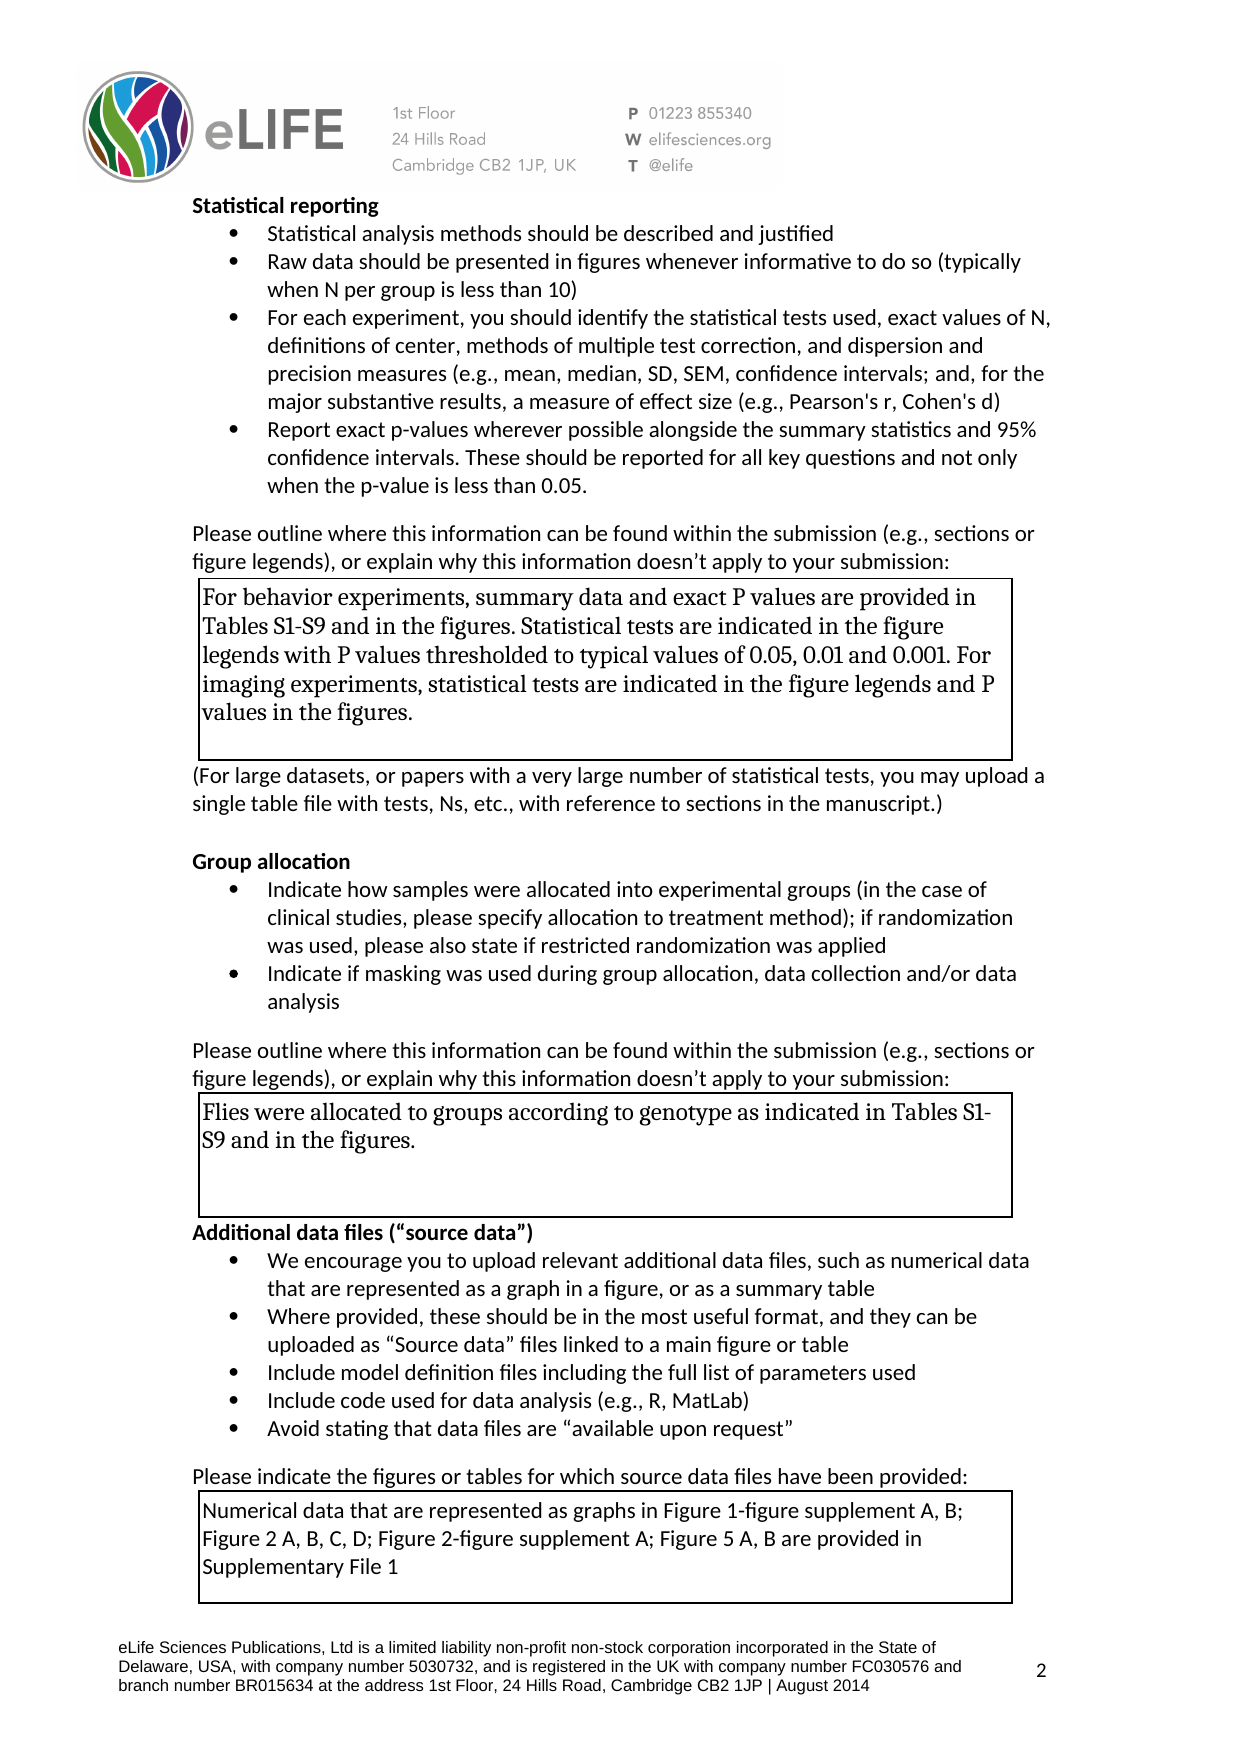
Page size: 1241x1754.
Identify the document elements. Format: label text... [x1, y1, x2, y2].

text Flies were allocated to groups according to genotype as indicated in Tables S1-S9 and in the figures. [200, 1096, 1011, 1155]
text Figure 2 A, B, C, D; Figure 2-figure supplement A; Figure 5 A, B are provided in Supplementary File 1 [200, 1524, 1011, 1582]
text Statistical reporting [192, 191, 1053, 219]
text Group allocation [192, 847, 1053, 875]
text Numerical data that are represented as graphs in Figure 1-figure supplement A, B; [200, 1494, 1011, 1524]
list Raw data should be presented in figures whenever informative to do so (typically when N per group is less than 10) [229, 247, 1053, 303]
list Indicate if masking was used during group allocation, data collection and/or data analysis [229, 959, 1053, 1016]
list We encourage you to upload relevant additional data files, such as numerical data that are represented as a graph in a figure, or as a summary table [229, 1246, 1053, 1302]
list Indicate how samples were allocated into experimental groups (in the case of clinical studies, please specify allocation to treatment method); if randomization was used, please also state if restricted randomization was applied [229, 875, 1053, 959]
text (For large datasets, or papers with a very large number of statistical tests, you may upload a single table file with tests, Ns, etc., with reference to sections in the manuscript.) [192, 603, 1053, 817]
list For each experiment, you should identify the statistical tests used, exact values of N, definitions of center, methods of multiple test correction, and dispersion and precision measures (e.g., mean, median, SD, SEM, confidence intervals; and, for the major substantive results, a measure of effect size (e.g., Pearson's r, Cohen's d) [229, 303, 1053, 415]
list Where provided, these should be in the most useful format, and they can be uploaded as “Source data” files linked to a main figure or table [229, 1302, 1053, 1358]
list Include model definition files including the full list of parameters used [229, 1358, 1053, 1386]
list Report exact p-values wherever possible alongside the summary statistics and 95% confidence intervals. These should be reported for all key questions and not only when the p-value is less than 0.05. [229, 415, 1053, 499]
text Please indicate the figures or tables for which source data files have been provided: [192, 1462, 1053, 1490]
picture [73, 59, 784, 191]
list Statistical analysis methods should be described and justified [229, 219, 1053, 247]
list Include code used for data analysis (e.g., R, MatLab) [229, 1386, 1053, 1414]
list Avoid stating that data files are “available upon request” [229, 1414, 1053, 1442]
text Additional data files (“source data”) [192, 1122, 1053, 1246]
text For behavior experiments, summary data and exact P values are provided in Tables S1-S9 and in the figures. Statistical tests are indicated in the figure legends with P values thresholded to typical values of 0.05, 0.01 and 0.001. For imaging experiments, statistical tests are indicated in the figure legends and P values in the figures. [200, 581, 1011, 727]
